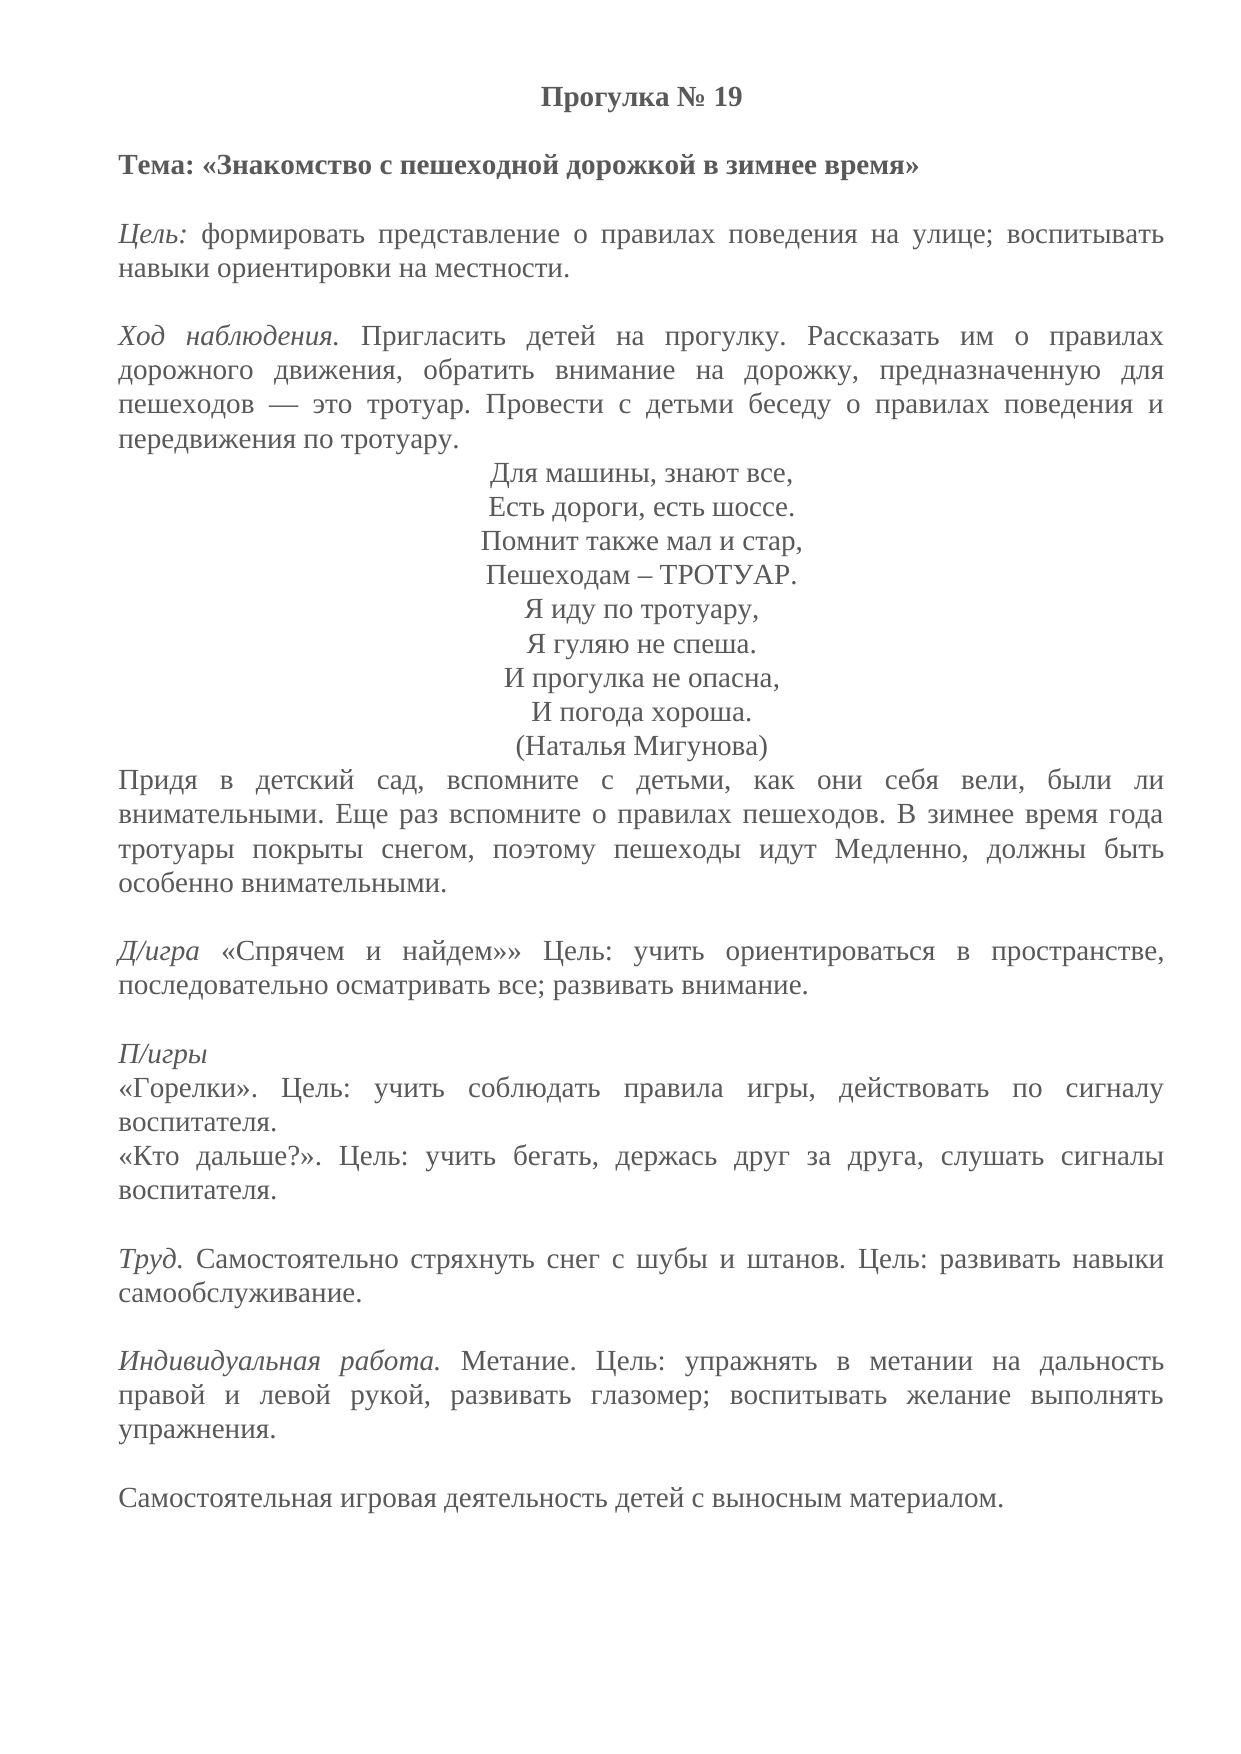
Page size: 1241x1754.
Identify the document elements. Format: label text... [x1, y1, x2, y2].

text Для машины, знают все, [118, 454, 1165, 488]
text Придя в детский сад, вспомните с детьми, как они себя вели, были ли внимательными. Еще раз вспомните о правилах пешеходов. В зимнее время года тротуары покрыты снегом, поэтому пешеходы идут Медленно, должны быть особенно внимательными. [118, 762, 1165, 898]
text И погода хороша. [118, 693, 1165, 728]
text Д/игра «Спрячем и найдем»» Цель: учить ориентироваться в пространстве, последовательно осматривать все; развивать внимание. [118, 933, 1165, 1001]
text Я иду по тротуару, [118, 591, 1165, 625]
text Я гуляю не спеша. [118, 625, 1165, 659]
text «Горелки». Цель: учить соблюдать правила игры, действовать по сигналу воспитателя. [118, 1069, 1165, 1138]
text П/игры [118, 1035, 1165, 1069]
text Индивидуальная работа. Метание. Цель: упражнять в метании на дальность правой и левой рукой, развивать глазомер; воспитывать желание выполнять упражнения. [118, 1343, 1165, 1445]
text «Кто дальше?». Цель: учить бегать, держась друг за друга, слушать сигналы воспитателя. [118, 1138, 1165, 1206]
text Пешеходам – ТРОТУАР. [118, 557, 1165, 591]
text И прогулка не опасна, [118, 659, 1165, 693]
text Тема: «Знакомство с пешеходной дорожкой в зимнее время» [118, 147, 1165, 181]
text Труд. Самостоятельно стряхнуть снег с шубы и штанов. Цель: развивать навыки самообслуживание. [118, 1240, 1165, 1308]
text Прогулка № 19 [118, 78, 1165, 113]
text Ход наблюдения. Пригласить детей на прогулку. Рассказать им о правилах дорожного движения, обратить внимание на дорожку, предназначенную для пешеходов — это тротуар. Провести с детьми беседу о правилах поведения и передвижения по тротуару. [118, 318, 1165, 454]
text Цель: формировать представление о правилах поведения на улице; воспитывать навыки ориентировки на местности. [118, 215, 1165, 283]
text Помнит также мал и стар, [118, 523, 1165, 557]
text Есть дороги, есть шоссе. [118, 488, 1165, 523]
text Самостоятельная игровая деятельность детей с выносным материалом. [118, 1479, 1165, 1513]
text (Наталья Мигунова) [118, 728, 1165, 762]
